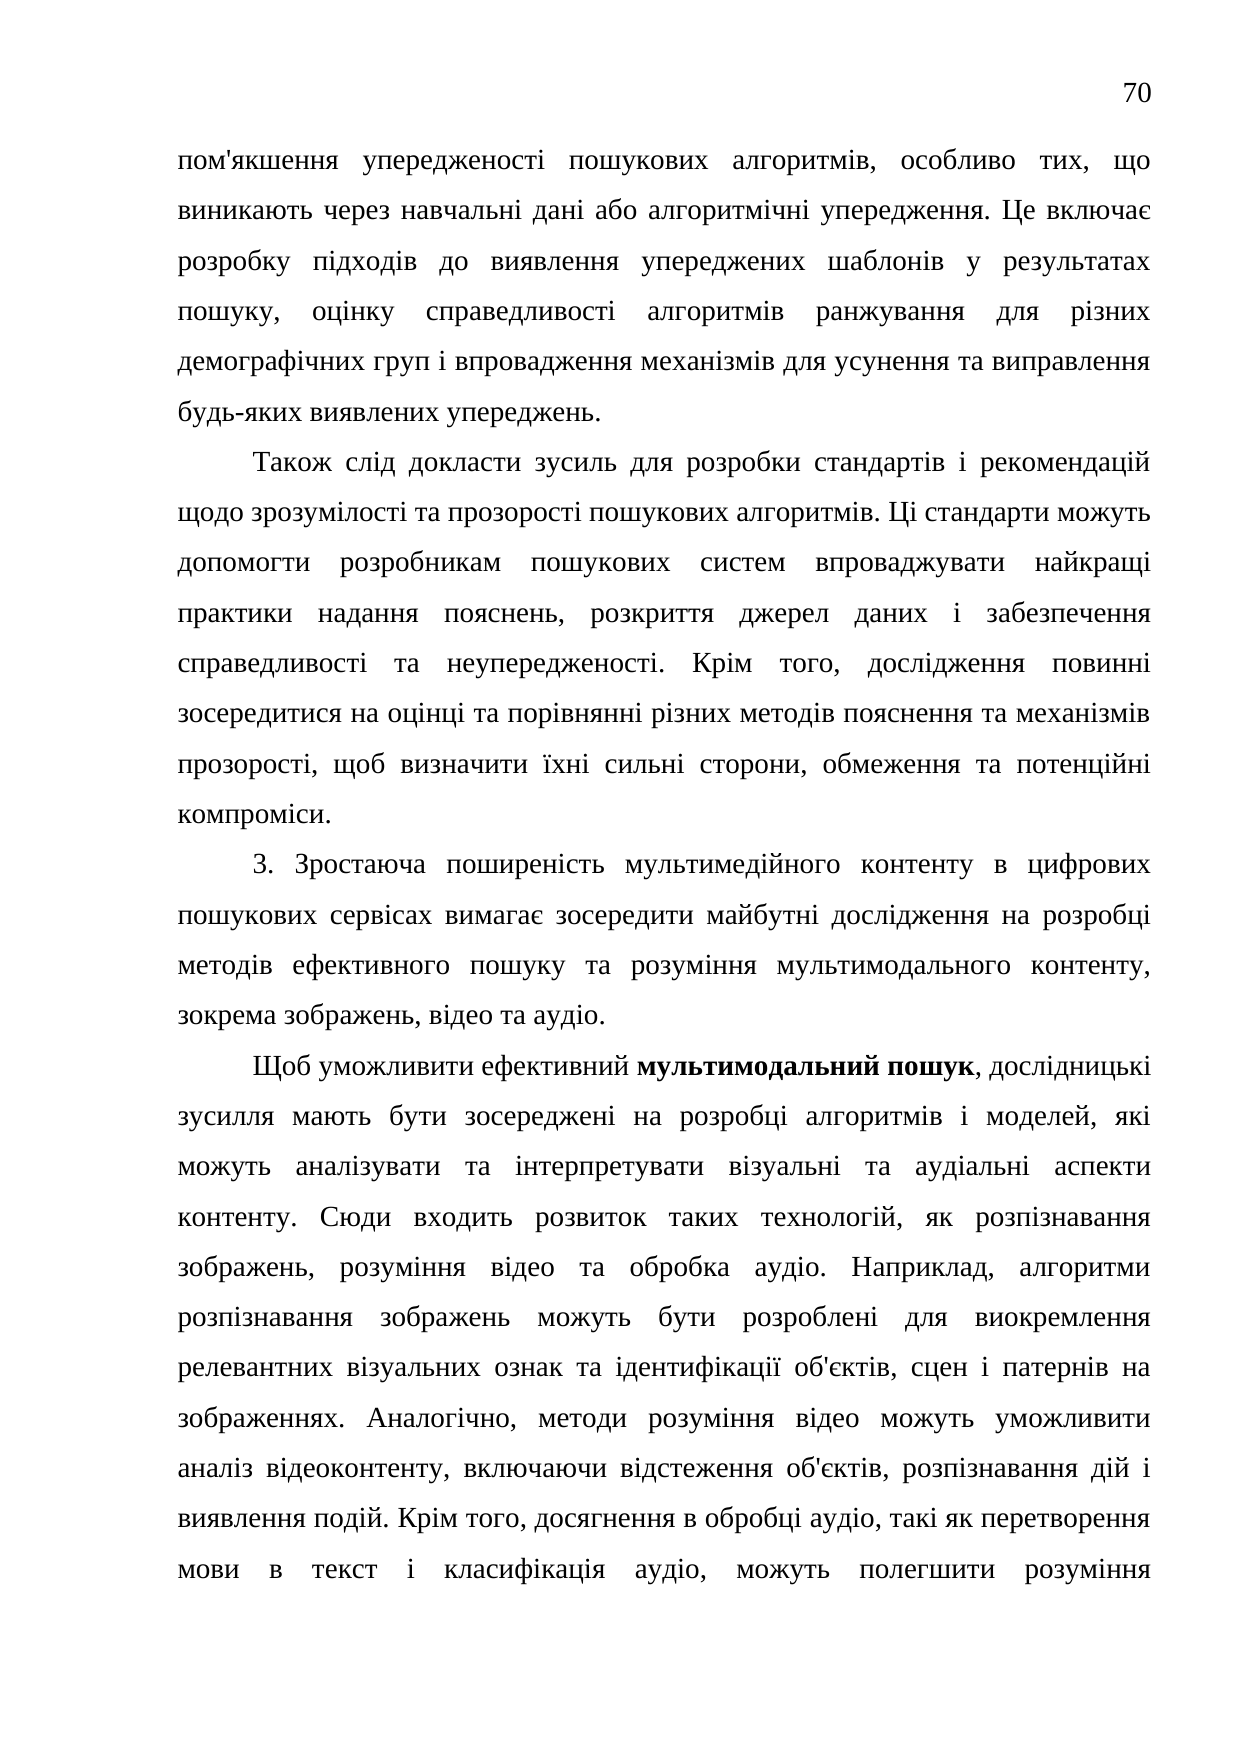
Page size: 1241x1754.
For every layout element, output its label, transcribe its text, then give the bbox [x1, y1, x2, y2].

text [177, 1048, 1152, 1584]
text 3. Зростаюча поширеність мультимедійного контенту в цифрових пошукових сервісах вимагає зосередити майбутні дослідження на розробці методів ефективного пошуку та розуміння мультимодального контенту, зокрема зображень, відео та аудіо. [177, 846, 1152, 1031]
text Також слід докласти зусиль для розробки стандартів і рекомендацій щодо зрозумілості та прозорості пошукових алгоритмів. Ці стандарти можуть допомогти розробникам пошукових систем впроваджувати найкращі практики надання пояснень, розкриття джерел даних і забезпечення справедливості та неупередженості. Крім того, дослідження повинні зосередитися на оцінці та порівнянні різних методів пояснення та механізмів прозорості, щоб визначити їхні сильні сторони, обмеження та потенційні компроміси. [177, 444, 1152, 830]
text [177, 142, 1152, 427]
